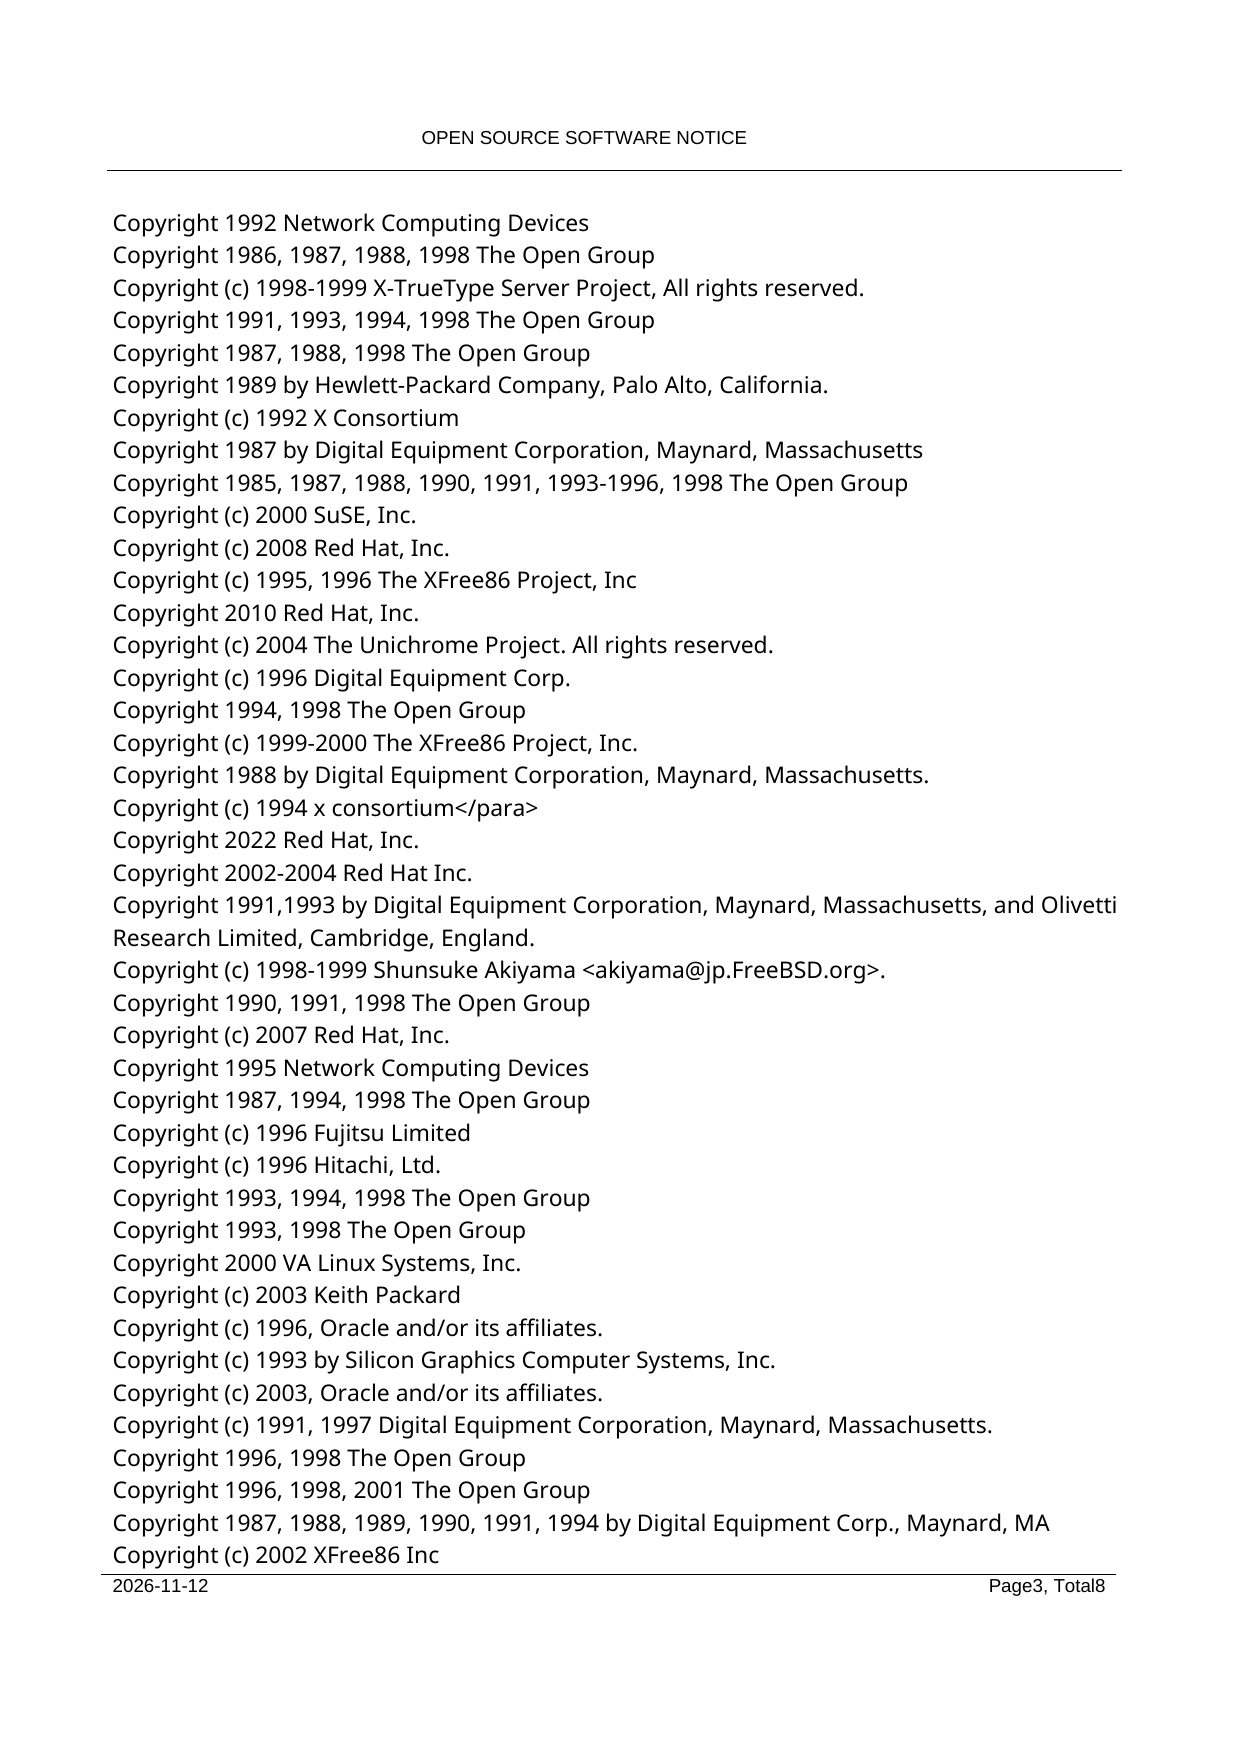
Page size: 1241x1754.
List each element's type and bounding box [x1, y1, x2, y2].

text [112, 206, 1128, 1571]
